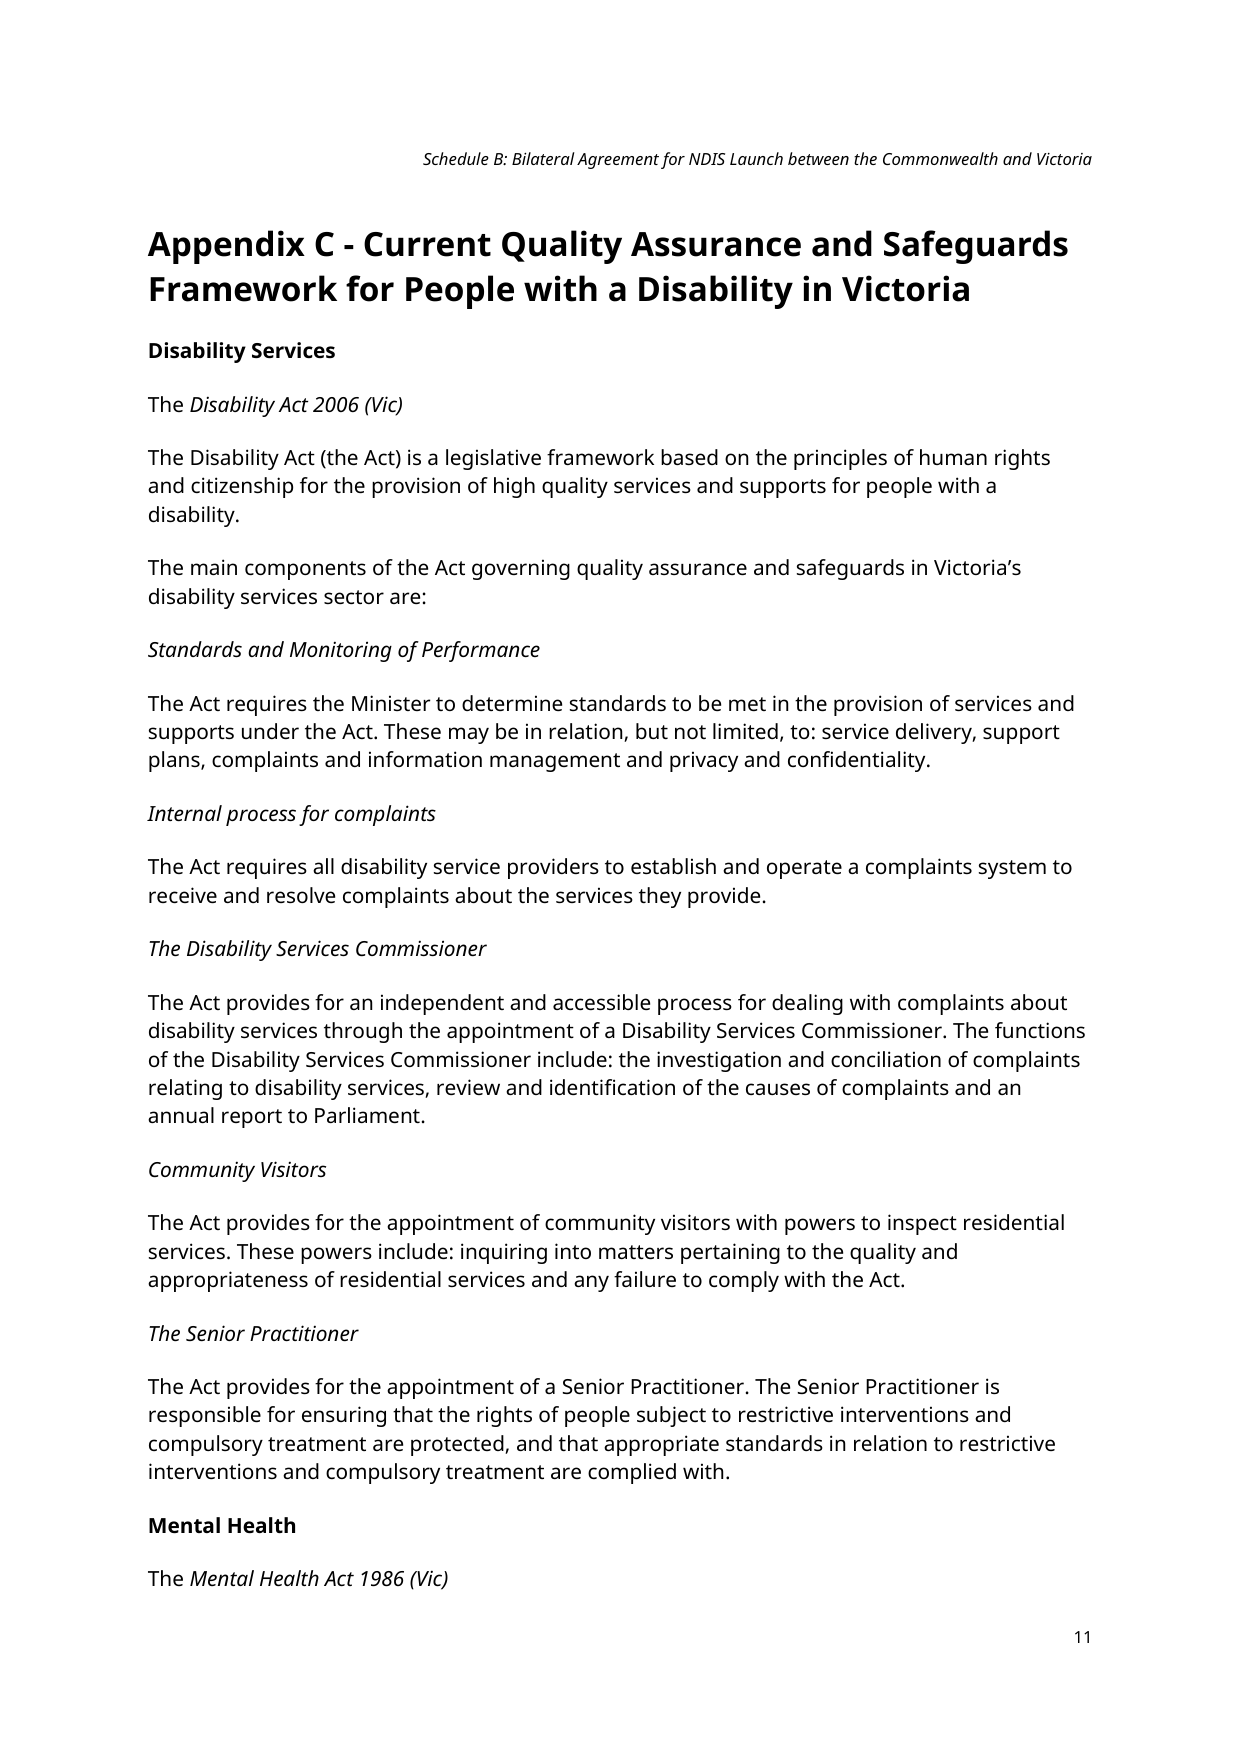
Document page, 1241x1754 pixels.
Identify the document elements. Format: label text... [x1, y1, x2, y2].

text The Act requires the Minister to determine standards to be met in the provision of services and supports under the Act. These may be in relation, but not limited, to: service delivery, support plans, complaints and information management and privacy and confidentiality. [148, 689, 1092, 774]
text The Act provides for the appointment of community visitors with powers to inspect residential services. These powers include: inquiring into matters pertaining to the quality and appropriateness of residential services and any failure to comply with the Act. [148, 1208, 1092, 1294]
text Internal process for complaints [148, 799, 1092, 827]
text The Act requires all disability service providers to establish and operate a complaints system to receive and resolve complaints about the services they provide. [148, 852, 1092, 909]
text The main components of the Act governing quality assurance and safeguards in Victoria’s disability services sector are: [148, 553, 1092, 610]
text Mental Health [148, 1511, 1092, 1539]
text The Act provides for the appointment of a Senior Practitioner. The Senior Practitioner is responsible for ensuring that the rights of people subject to restrictive interventions and compulsory treatment are protected, and that appropriate standards in relation to restrictive interventions and compulsory treatment are complied with. [148, 1372, 1092, 1486]
subtitle Appendix C - Current Quality Assurance and Safeguards Framework for People with a Disability in Victoria [148, 220, 1092, 311]
text The Act provides for an independent and accessible process for dealing with complaints about disability services through the appointment of a Disability Services Commissioner. The functions of the Disability Services Commissioner include: the investigation and conciliation of complaints relating to disability services, review and identification of the causes of complaints and an annual report to Parliament. [148, 988, 1092, 1130]
text The Disability Services Commissioner [148, 934, 1092, 963]
text Community Visitors [148, 1155, 1092, 1183]
text The Mental Health Act 1986 (Vic) [148, 1564, 1092, 1593]
text The Senior Practitioner [148, 1319, 1092, 1347]
text Standards and Monitoring of Performance [148, 635, 1092, 664]
text Disability Services [148, 336, 1092, 365]
text The Disability Act 2006 (Vic) [148, 390, 1092, 418]
text The Disability Act (the Act) is a legislative framework based on the principles of human rights and citizenship for the provision of high quality services and supports for people with a disability. [148, 443, 1092, 528]
